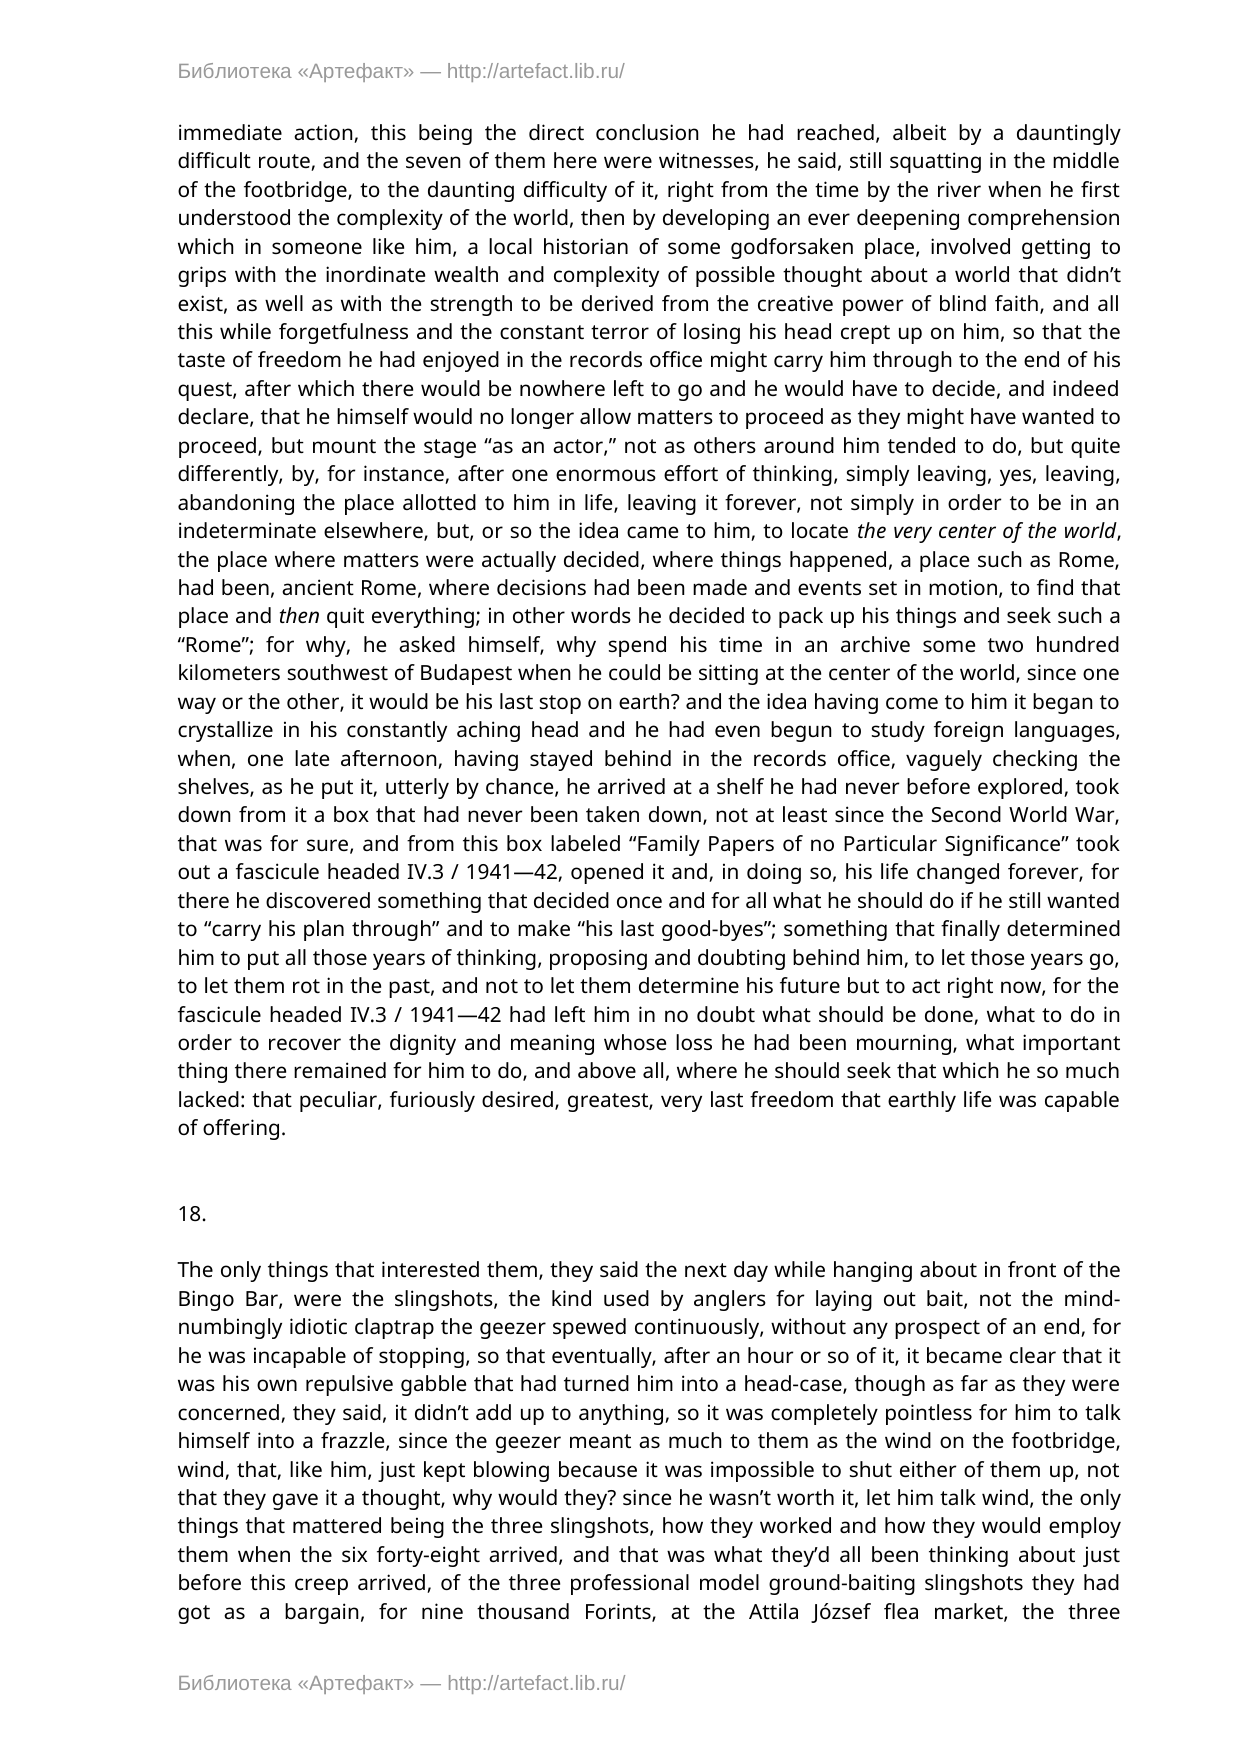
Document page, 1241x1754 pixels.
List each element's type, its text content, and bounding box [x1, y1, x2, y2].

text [177, 118, 1122, 1142]
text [177, 1256, 1122, 1625]
text 18. [177, 1199, 1122, 1227]
